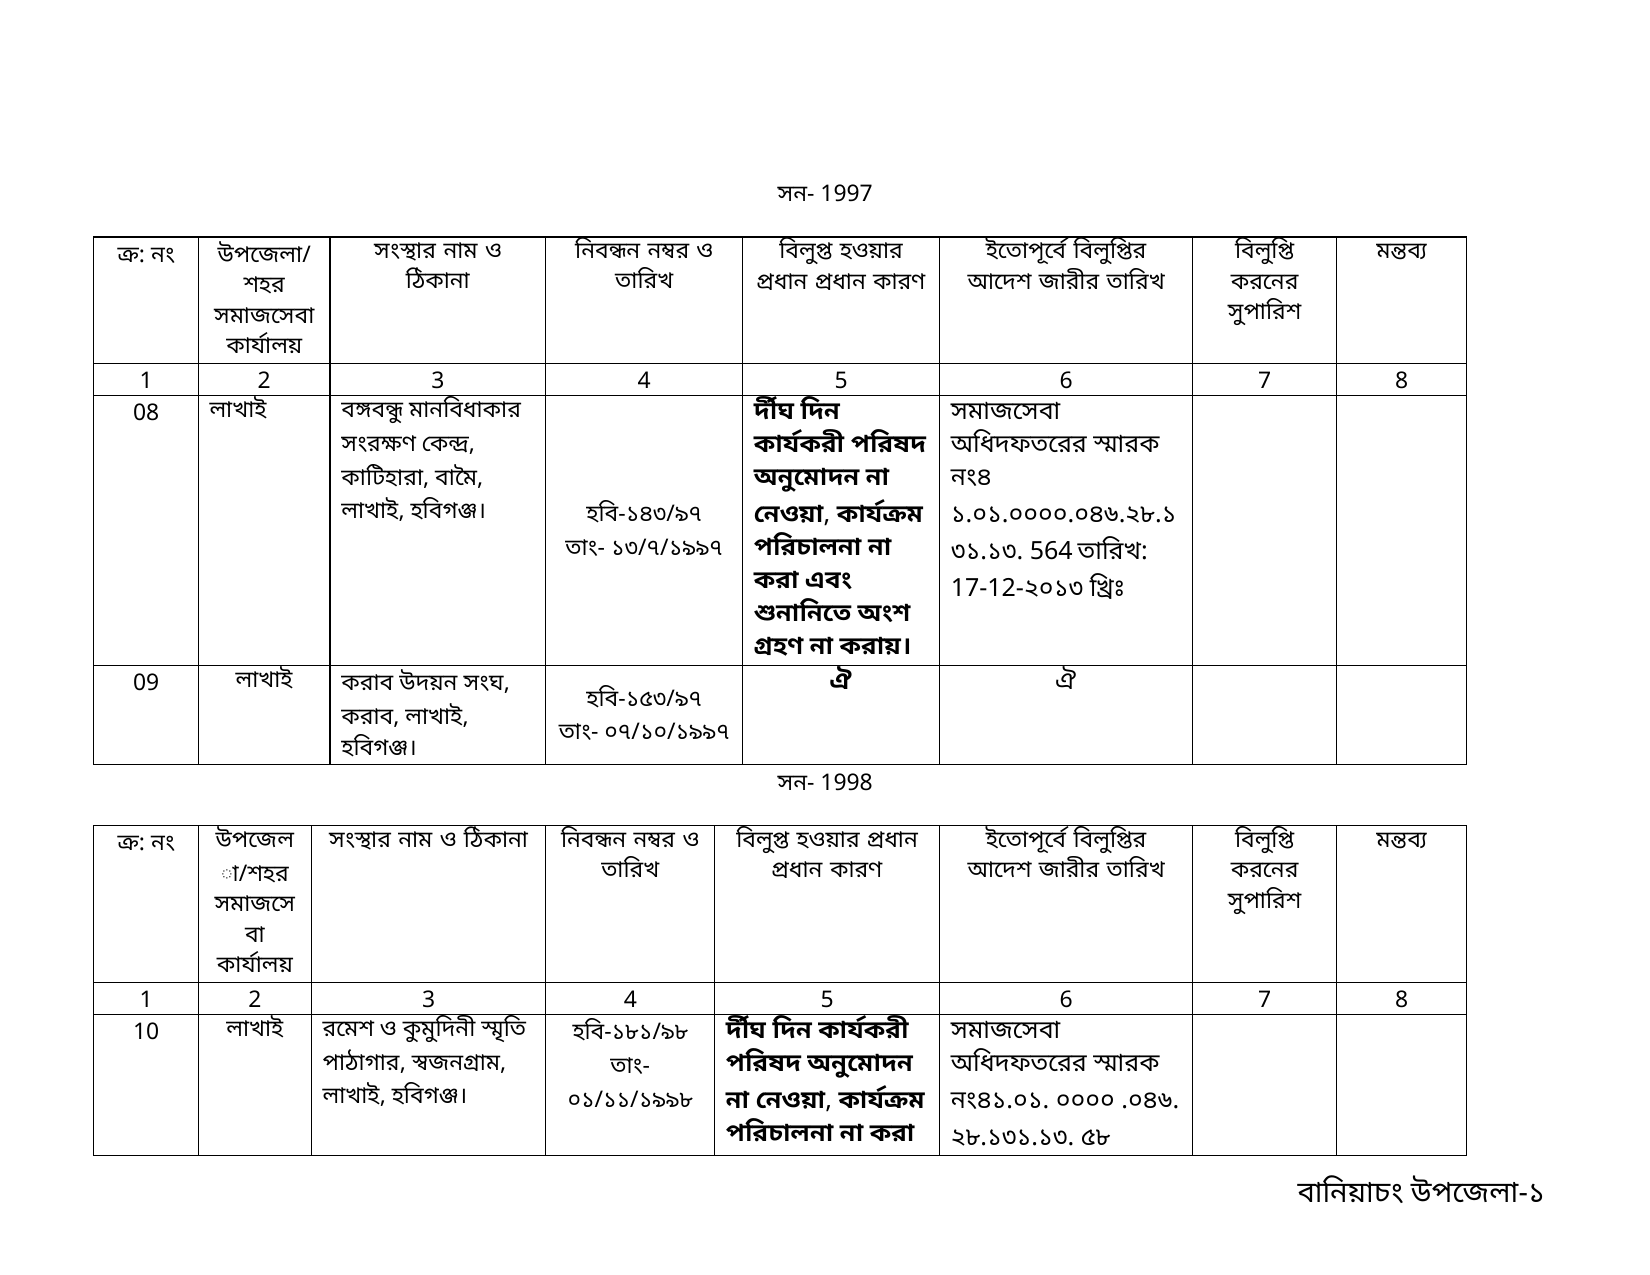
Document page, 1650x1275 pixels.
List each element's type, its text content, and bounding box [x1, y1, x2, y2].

table_cell 2 [199, 983, 311, 1014]
table_header ইতোপূর্বে বিলুপ্তির আদেশ জারীর তারিখ [940, 238, 1192, 363]
table_cell লাখাই [199, 396, 329, 665]
table_cell র্দীঘ দিন কার্যকরী পরিষদ অনুমোদন না নেওয়া, কার্যক্রম পরিচালনা না করা এবং শুনানিতে অংশ গ্রহণ না করায়। [743, 396, 939, 665]
table_cell 3 [331, 364, 545, 395]
table_header মন্তব্য [1337, 238, 1466, 363]
table_cell [1337, 666, 1466, 764]
table_cell সমাজসেবা অধিদফতরের স্মারক নং৪১.০১.০০০০.০৪৬.২৮.১৩১.১৩. 564তারিখ: 17-12-২০১৩ খ্রিঃ [940, 396, 1192, 665]
table_cell 1 [94, 364, 198, 395]
table_cell 6 [940, 364, 1192, 395]
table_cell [940, 1015, 1192, 1155]
table_cell লাখাই [199, 1015, 311, 1155]
table_cell 7 [1193, 364, 1336, 395]
table_cell 8 [1337, 364, 1466, 395]
table_header বিলুপ্ত হওয়ার প্রধান প্রধান কারণ [715, 826, 939, 982]
table_header সংস্থার নাম ও ঠিকানা [312, 826, 545, 982]
table_cell 5 [743, 364, 939, 395]
table_cell 08 [94, 396, 198, 665]
table_cell [1193, 666, 1336, 764]
table_cell [1337, 396, 1466, 665]
table_cell করাব উদয়ন সংঘ, করাব, লাখাই, হবিগঞ্জ। [331, 666, 545, 764]
table_cell হবি-১৪৩/৯৭ তাং- ১৩/৭/১৯৯৭ [546, 396, 742, 665]
table_header উপজেলা/শহর সমাজসেবা কার্যালয় [199, 238, 329, 363]
table_header ইতোপূর্বে বিলুপ্তির আদেশ জারীর তারিখ [940, 826, 1192, 982]
table_cell 1 [94, 983, 198, 1014]
table_cell 4 [546, 983, 714, 1014]
table_cell 09 [94, 666, 198, 764]
table_header মন্তব্য [1337, 826, 1466, 982]
table_cell ঐ [940, 666, 1192, 764]
table_cell 2 [199, 364, 329, 395]
table_cell 8 [1337, 983, 1466, 1014]
table_cell 4 [546, 364, 742, 395]
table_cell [312, 1015, 545, 1155]
table_header নিবন্ধন নম্বর ও তারিখ [546, 238, 742, 363]
table_cell 7 [1193, 983, 1336, 1014]
text সন- 1998 [105, 765, 1545, 799]
table_cell হবি-১৫৩/৯৭ তাং- ০৭/১০/১৯৯৭ [546, 666, 742, 764]
table_header বিলুপ্তি করনের সুপারিশ [1193, 826, 1336, 982]
table_header সংস্থার নাম ও ঠিকানা [331, 238, 545, 363]
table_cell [546, 1015, 714, 1155]
text সন- 1997 [105, 177, 1545, 211]
table_cell 3 [312, 983, 545, 1014]
table_cell লাখাই [199, 666, 329, 764]
table_cell [1193, 1015, 1336, 1155]
table_cell 5 [715, 983, 939, 1014]
table_cell [1337, 1015, 1466, 1155]
table_header বিলুপ্ত হওয়ার প্রধান প্রধান কারণ [743, 238, 939, 363]
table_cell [715, 1015, 939, 1155]
table_cell [1193, 396, 1336, 665]
table_cell 6 [940, 983, 1192, 1014]
table_cell ঐ [743, 666, 939, 764]
table_header ক্র: নং [94, 238, 198, 363]
table_cell 10 [94, 1015, 198, 1155]
table_header নিবন্ধন নম্বর ও তারিখ [546, 826, 714, 982]
table_cell বঙ্গবন্ধু মানবিধাকার সংরক্ষণ কেন্দ্র, কাটিহারা, বামৈ, লাখাই, হবিগঞ্জ। [331, 396, 545, 665]
table_header উপজেলা/শহর সমাজসেবা কার্যালয় [199, 826, 311, 982]
table_header বিলুপ্তি করনের সুপারিশ [1193, 238, 1336, 363]
table_header ক্র: নং [94, 826, 198, 982]
